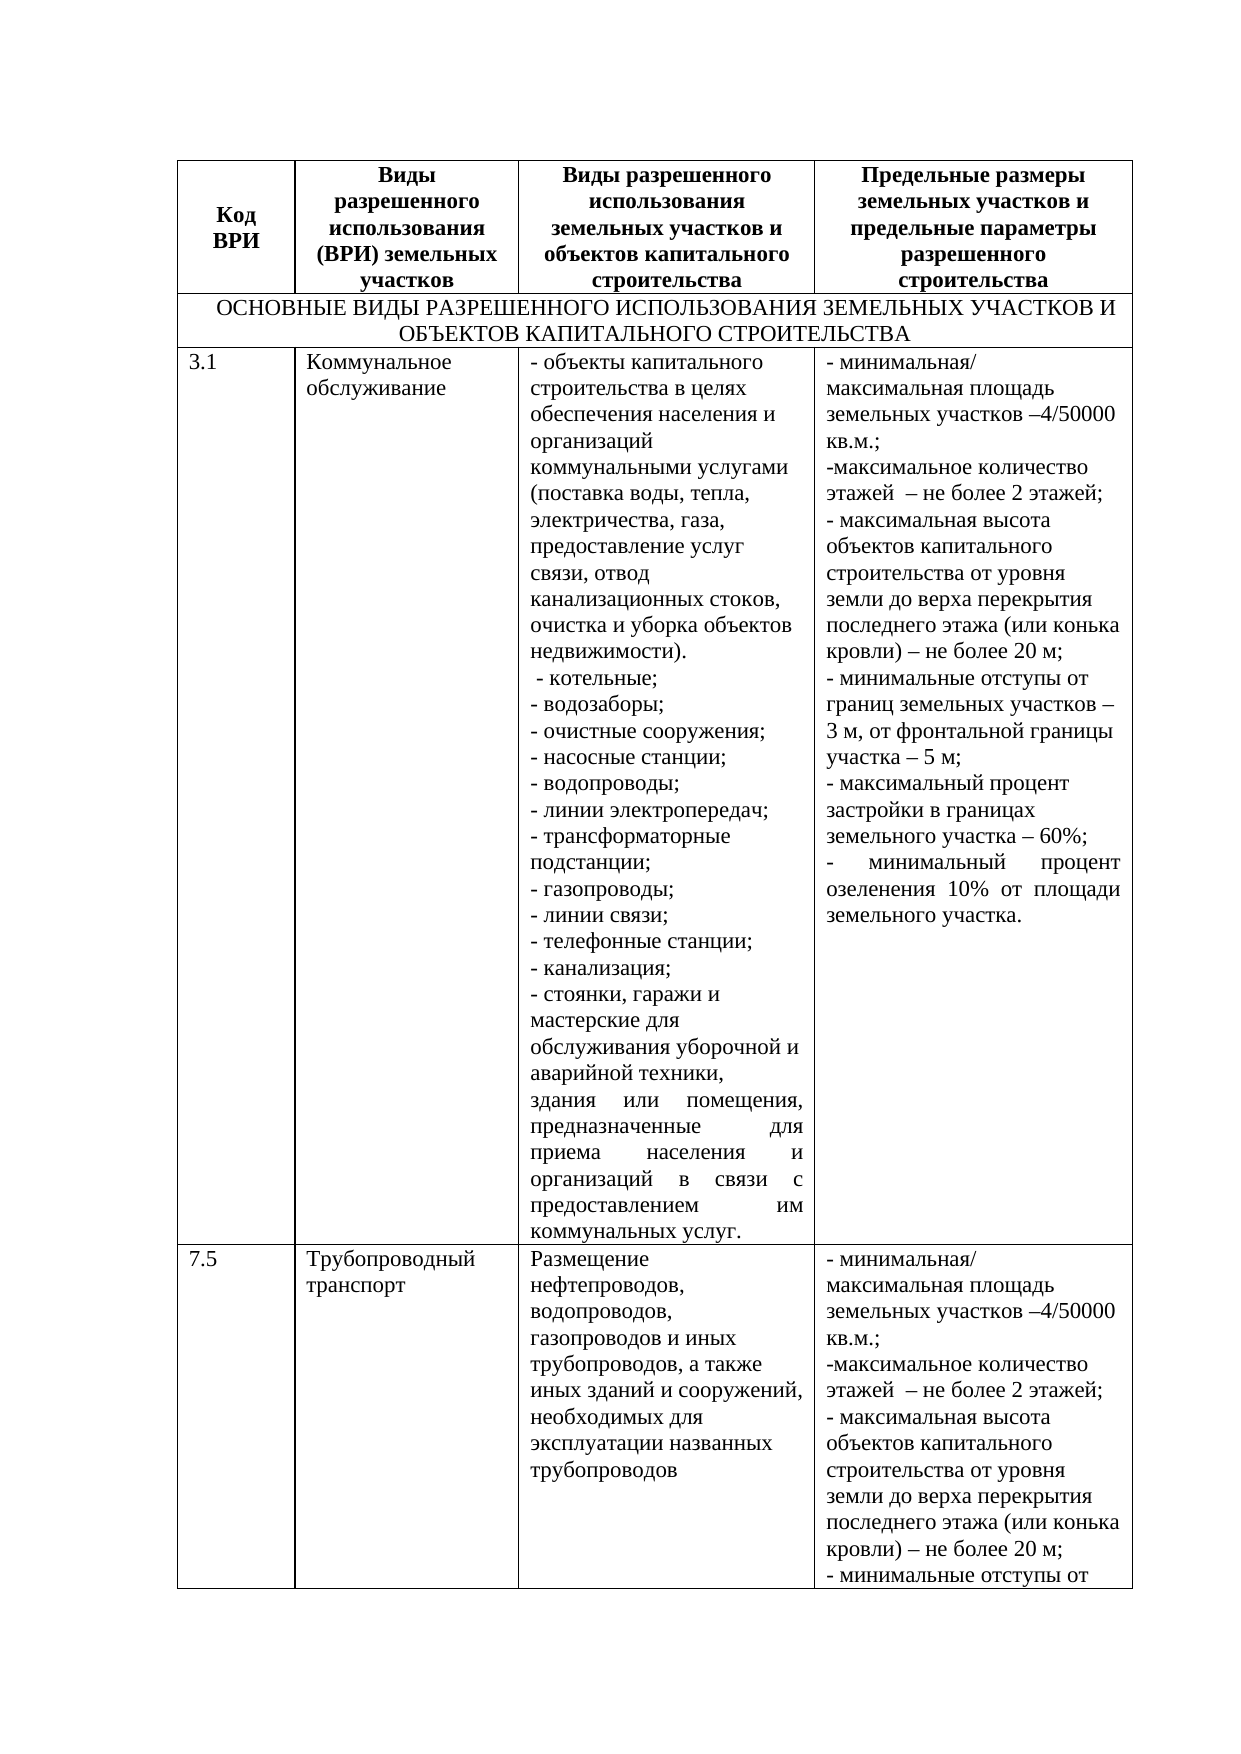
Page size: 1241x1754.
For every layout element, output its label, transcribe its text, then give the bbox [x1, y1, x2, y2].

table_header Код ВРИ [178, 161, 294, 293]
table_header Предельные размеры земельных участков и предельные параметры разрешенного строительства [815, 161, 1132, 293]
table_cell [519, 1245, 814, 1587]
table_cell 7.5 [178, 1245, 294, 1587]
table_cell ОСНОВНЫЕ ВИДЫ РАЗРЕШЕННОГО ИСПОЛЬЗОВАНИЯ ЗЕМЕЛЬНЫХ УЧАСТКОВ И ОБЪЕКТОВ КАПИТАЛЬНОГО СТРОИТЕЛЬСТВА [178, 294, 1132, 347]
table_header Виды разрешенного использования земельных участков и объектов капитального строительства [519, 161, 814, 293]
table_cell Коммунальное обслуживание [296, 348, 518, 1244]
table_cell - объекты капитального строительства в целях обеспечения населения и организаций коммунальными услугами (поставка воды, тепла, электричества, газа, предоставление услуг связи, отвод канализационных стоков, очистка и уборка объектов недвижимости). - котельные; - водозаборы; - очистные сооружения; - насосные станции; - водопроводы; - линии электропередач; - трансформаторные подстанции; - газопроводы; - линии связи; - телефонные станции; - канализация; - стоянки, гаражи и мастерские для обслуживания уборочной и аварийной техники, здания или помещения, предназначенные для приема населения и организаций в связи с предоставлением им коммунальных услуг. [519, 348, 814, 1244]
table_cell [296, 1245, 518, 1587]
table_cell 3.1 [178, 348, 294, 1244]
table_header Виды разрешенного использования (ВРИ) земельных участков [296, 161, 518, 293]
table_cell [815, 1245, 1132, 1587]
